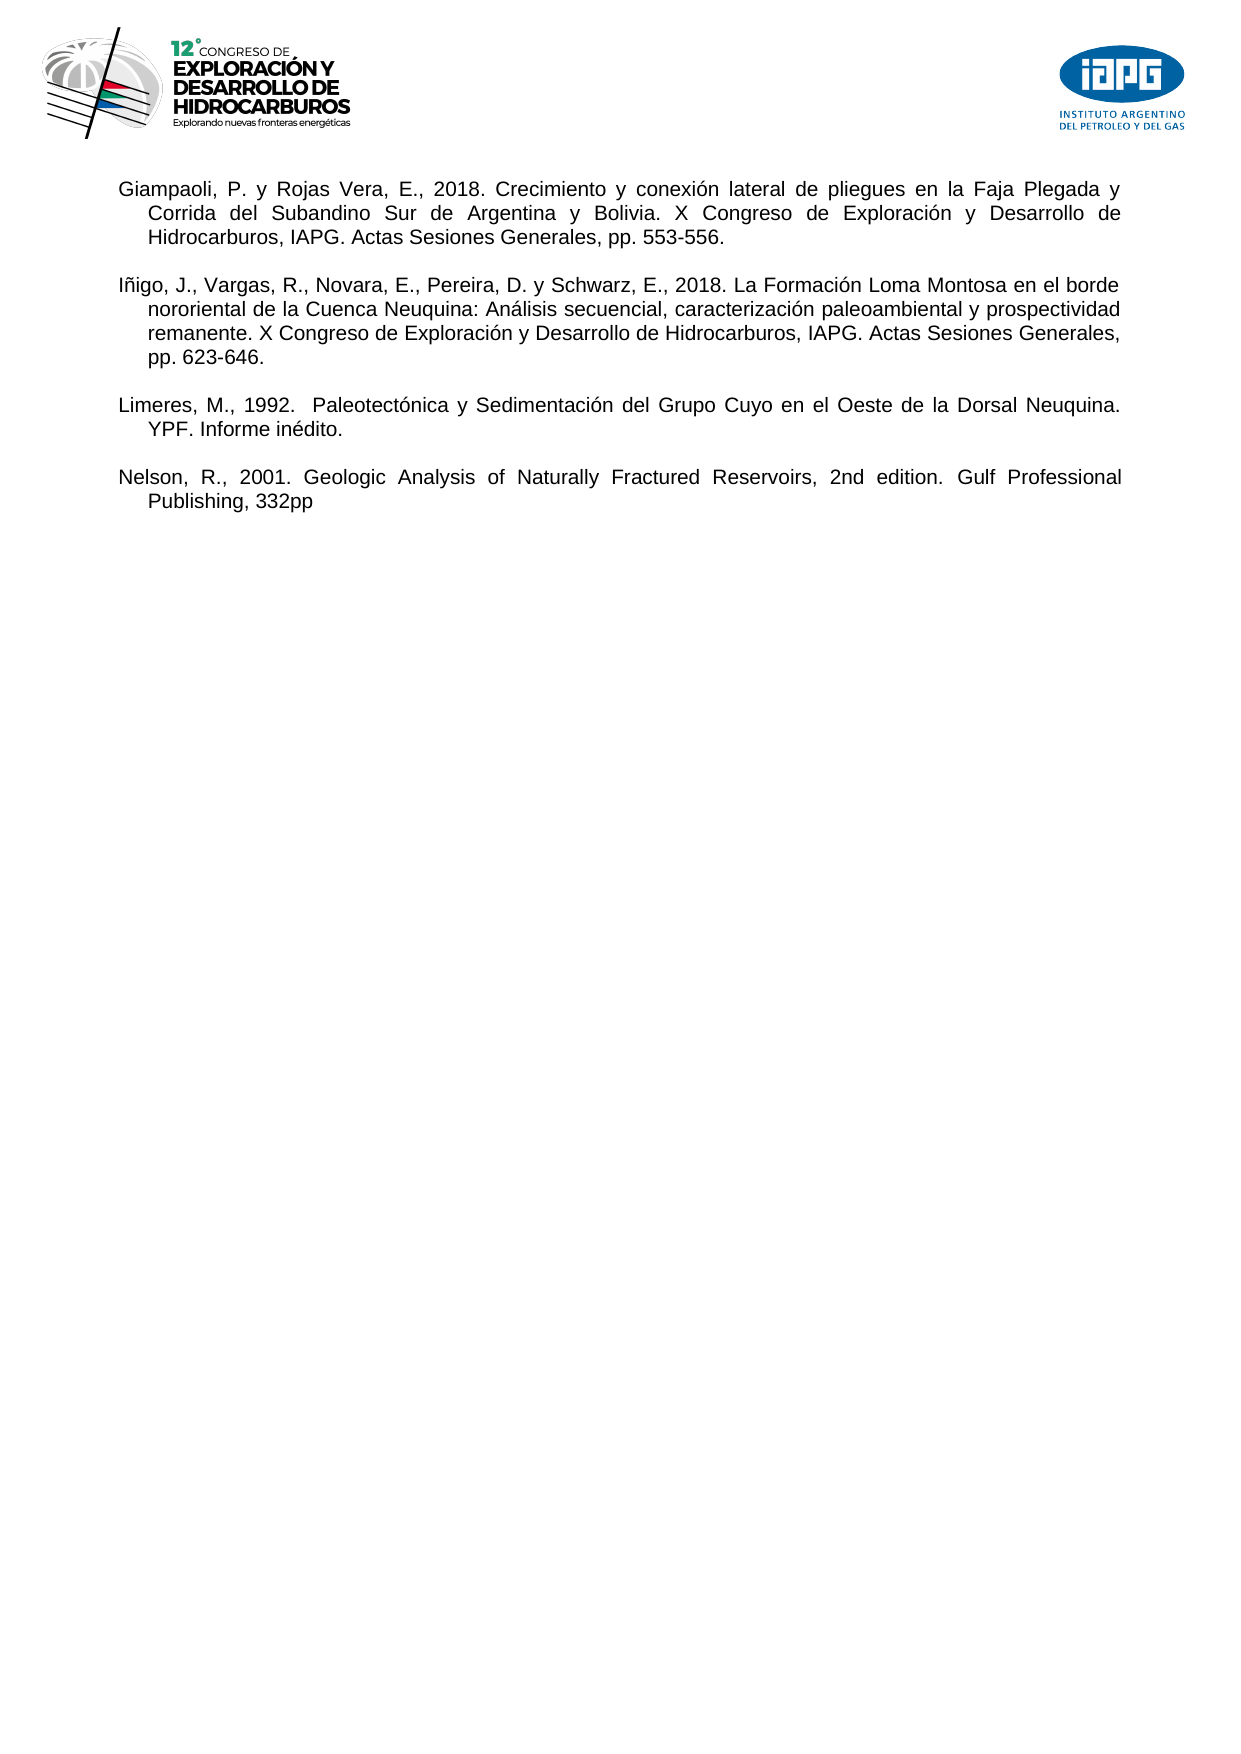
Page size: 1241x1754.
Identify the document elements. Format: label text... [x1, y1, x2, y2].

picture [1059, 45, 1185, 130]
picture [34, 23, 366, 149]
text Limeres, M., 1992. Paleotectónica y Sedimentación del Grupo Cuyo en el Oeste de la Dorsal Neuquina. YPF. Informe inédito. [118, 393, 1122, 441]
text Giampaoli, P. y Rojas Vera, E., 2018. Crecimiento y conexión lateral de pliegues en la Faja Plegada y Corrida del Subandino Sur de Argentina y Bolivia. X Congreso de Exploración y Desarrollo de Hidrocarburos, IAPG. Actas Sesiones Generales, pp. 553-556. [118, 177, 1122, 249]
text Iñigo, J., Vargas, R., Novara, E., Pereira, D. y Schwarz, E., 2018. La Formación Loma Montosa en el borde nororiental de la Cuenca Neuquina: Análisis secuencial, caracterización paleoambiental y prospectividad remanente. X Congreso de Exploración y Desarrollo de Hidrocarburos, IAPG. Actas Sesiones Generales, pp. 623-646. [118, 273, 1122, 369]
text Nelson, R., 2001. Geologic Analysis of Naturally Fractured Reservoirs, 2nd edition. Gulf Professional Publishing, 332pp [118, 465, 1122, 513]
